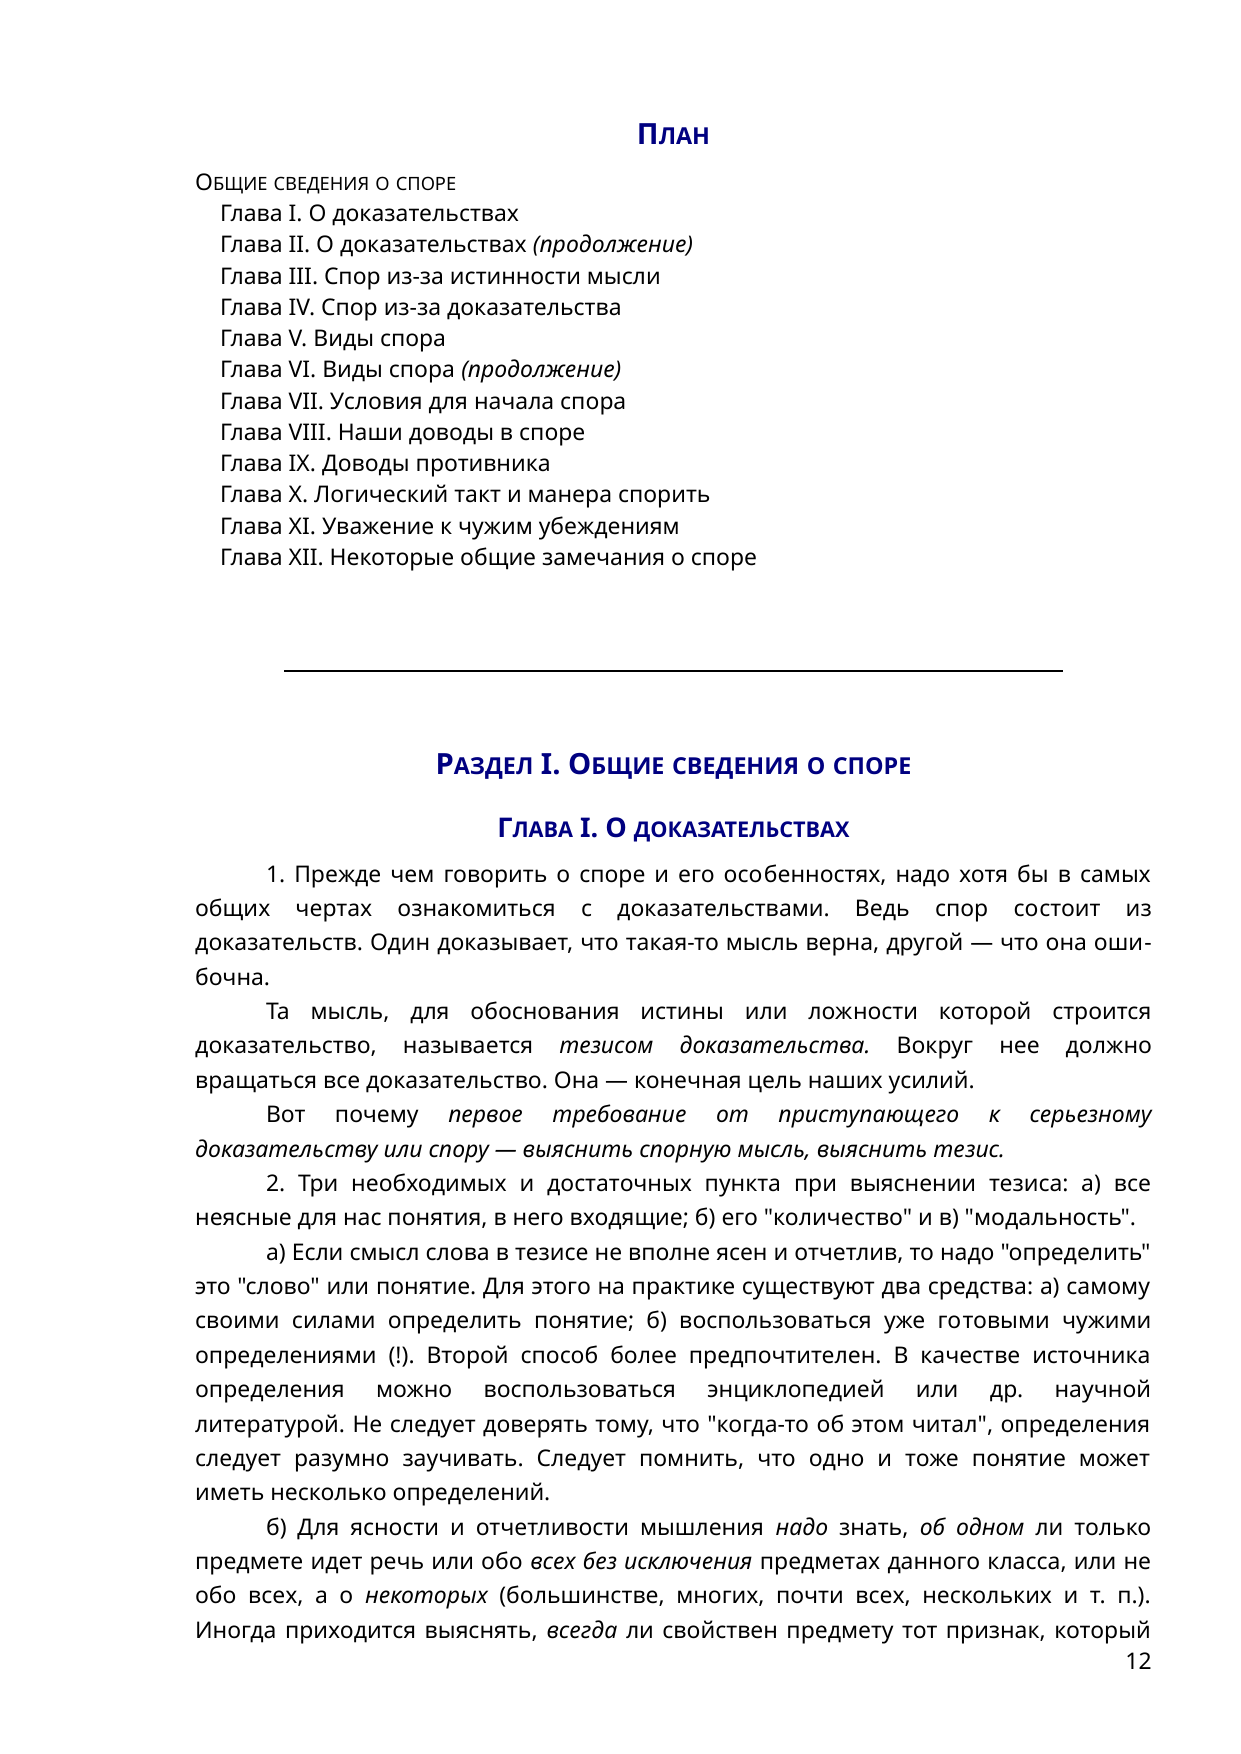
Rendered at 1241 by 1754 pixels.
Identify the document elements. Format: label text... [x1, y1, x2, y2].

text Глава III. Спор из-за истинности мысли [220, 259, 1152, 291]
text Глава V. Виды спора [220, 322, 1152, 353]
text Глава XI. Уважение к чужим убеждениям [220, 509, 1152, 541]
text Глава VII. Условия для начала спора [220, 384, 1152, 416]
text 1. Прежде чем говорить о споре и его особенностях, надо хотя бы в самых общих чертах ознакомиться с доказательствами. Ведь спор состоит из доказательств. Один доказывает, что такая-то мысль верна, другой — что она ошибочна. [195, 858, 1152, 992]
text Глава VI. Виды спора (продолжение) [220, 353, 1152, 384]
text Глава VIII. Наши доводы в споре [220, 416, 1152, 447]
text 2. Три необходимых и достаточных пункта при выяснении тезиса: а) все неясные для нас понятия, в него входящие; б) его "количество" и в) "модальность". [195, 1167, 1152, 1233]
subtitle Раздел I. Общие сведения о споре [283, 743, 1063, 783]
text Та мысль, для обоснования истины или ложности которой строится доказательство, называется тезисом доказательства. Вокруг нее должно вращаться все доказательство. Она — конечная цель наших усилий. [195, 995, 1152, 1095]
text Глава IV. Спор из-за доказательства [220, 291, 1152, 322]
subtitle Глава I. О доказательствах [283, 808, 1063, 845]
text Вот почему первое требование от приступающего к серьезному доказательству или спору — выяснить спорную мысль, выяснить тезис. [195, 1098, 1152, 1164]
text Глава I. О доказательствах [220, 197, 1152, 228]
subtitle План [283, 114, 1063, 153]
text Общие сведения о споре [195, 166, 1152, 197]
text Глава IX. Доводы противника [220, 447, 1152, 478]
text Глава II. О доказательствах (продолжение) [220, 228, 1152, 259]
text Глава XII. Некоторые общие замечания о споре [220, 541, 1152, 572]
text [195, 1511, 1152, 1645]
text а) Если смысл слова в тезисе не вполне ясен и отчетлив, то надо "определить" это "слово" или понятие. Для этого на практике существуют два средства: а) самому своими силами определить понятие; б) воспользоваться уже готовыми чужими определениями (!). Второй способ более предпочтителен. В качестве источника определения можно воспользоваться энциклопедией или др. научной литературой. Не следует доверять тому, что "когда-то об этом читал", определения следует разумно заучивать. Следует помнить, что одно и тоже понятие может иметь несколько определений. [195, 1236, 1152, 1508]
text Глава X. Логический такт и манера спорить [220, 478, 1152, 509]
